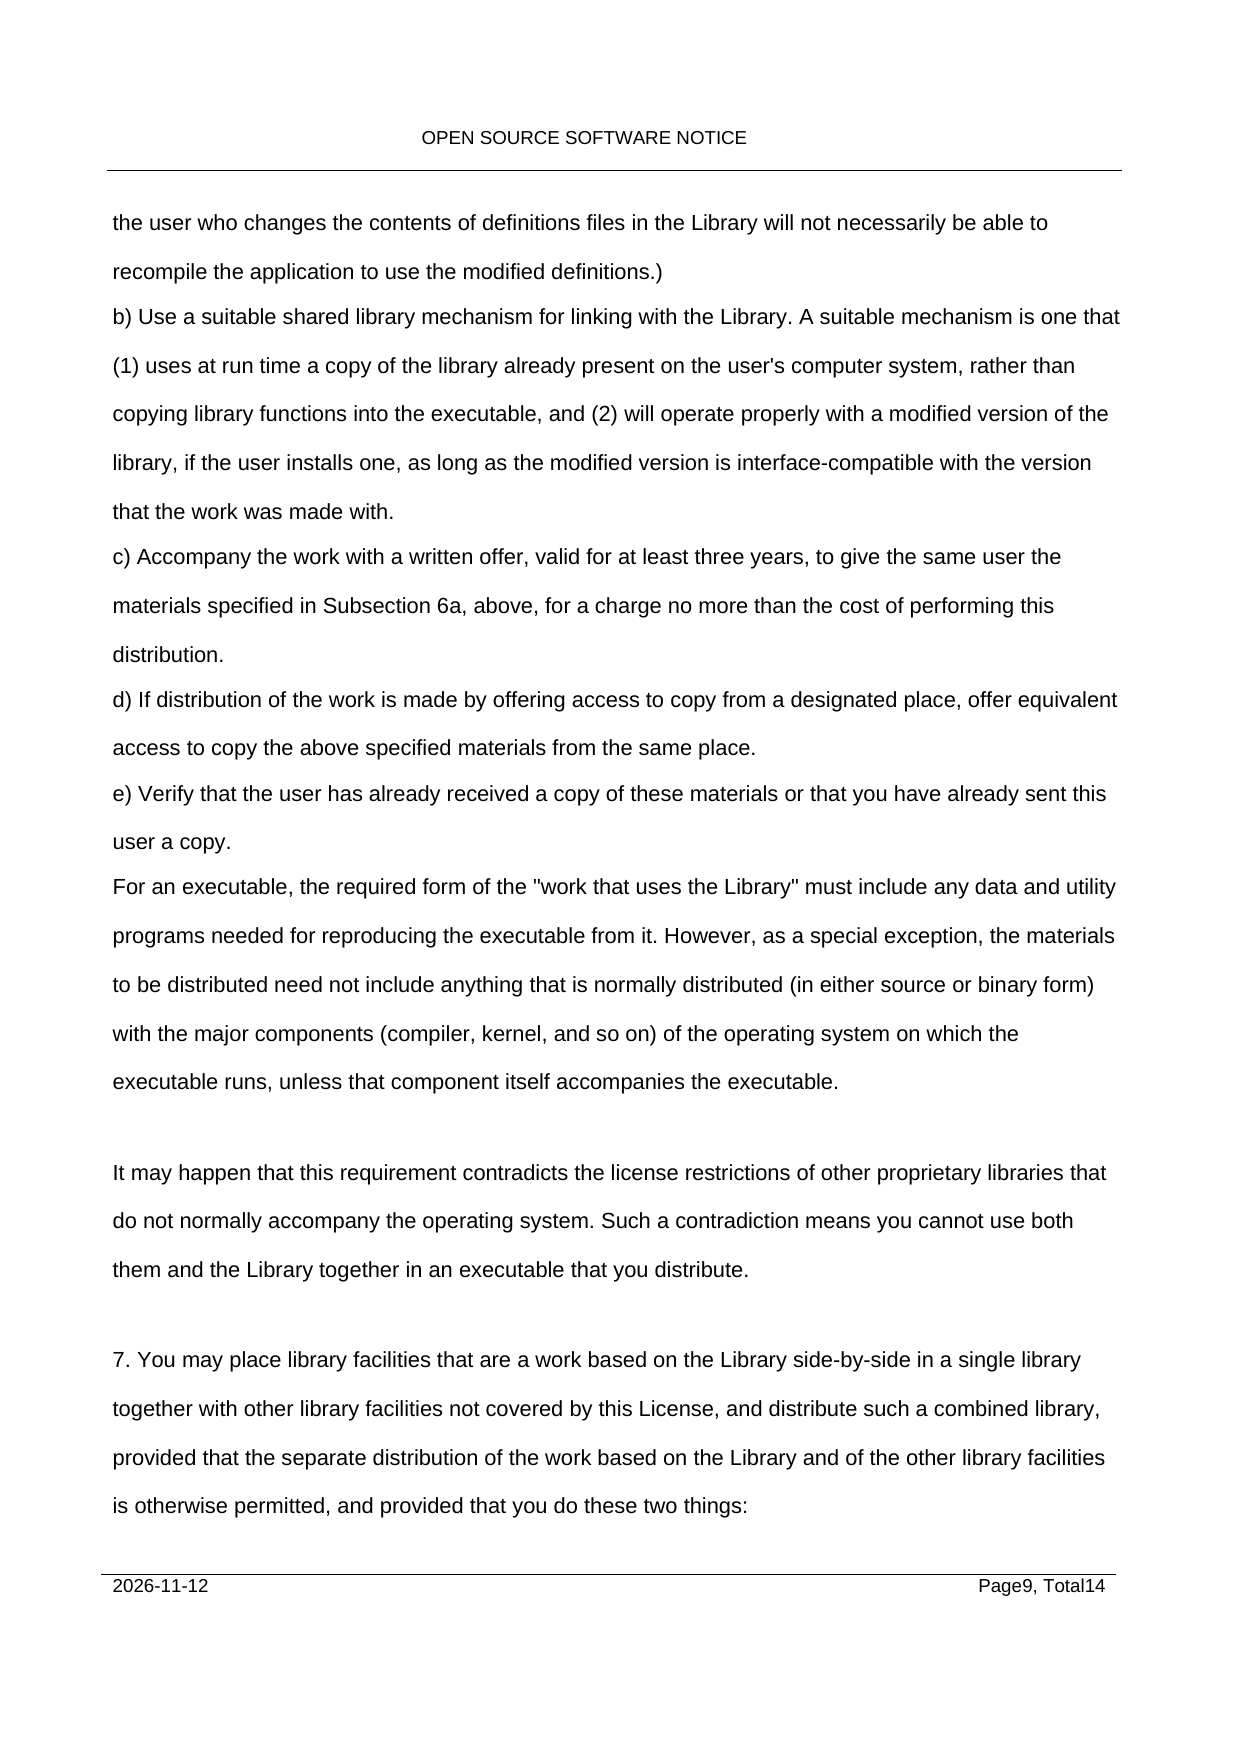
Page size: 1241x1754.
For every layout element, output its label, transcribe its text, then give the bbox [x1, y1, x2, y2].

text It may happen that this requirement contradicts the license restrictions of other proprietary libraries that do not normally accompany the operating system. Such a contradiction means you cannot use both them and the Library together in an executable that you distribute. [112, 1156, 1128, 1286]
text d) If distribution of the work is made by offering access to copy from a designated place, offer equivalent access to copy the above specified materials from the same place. [112, 683, 1128, 764]
text e) Verify that the user has already received a copy of these materials or that you have already sent this user a copy. [112, 777, 1128, 858]
text b) Use a suitable shared library mechanism for linking with the Library. A suitable mechanism is one that (1) uses at run time a copy of the library already present on the user's computer system, rather than copying library functions into the executable, and (2) will operate properly with a modified version of the library, if the user installs one, as long as the modified version is interface-compatible with the version that the work was made with. [112, 300, 1128, 528]
text 7. You may place library facilities that are a work based on the Library side-by-side in a single library together with other library facilities not covered by this License, and distribute such a combined library, provided that the separate distribution of the work based on the Library and of the other library facilities is otherwise permitted, and provided that you do these two things: [112, 1343, 1128, 1522]
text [112, 206, 1128, 288]
text For an executable, the required form of the "work that uses the Library" must include any data and utility programs needed for reproducing the executable from it. However, as a special exception, the materials to be distributed need not include anything that is normally distributed (in either source or binary form) with the major components (compiler, kernel, and so on) of the operating system on which the executable runs, unless that component itself accompanies the executable. [112, 871, 1128, 1098]
text c) Accompany the work with a written offer, valid for at least three years, to give the same user the materials specified in Subsection 6a, above, for a charge no more than the cost of performing this distribution. [112, 540, 1128, 670]
